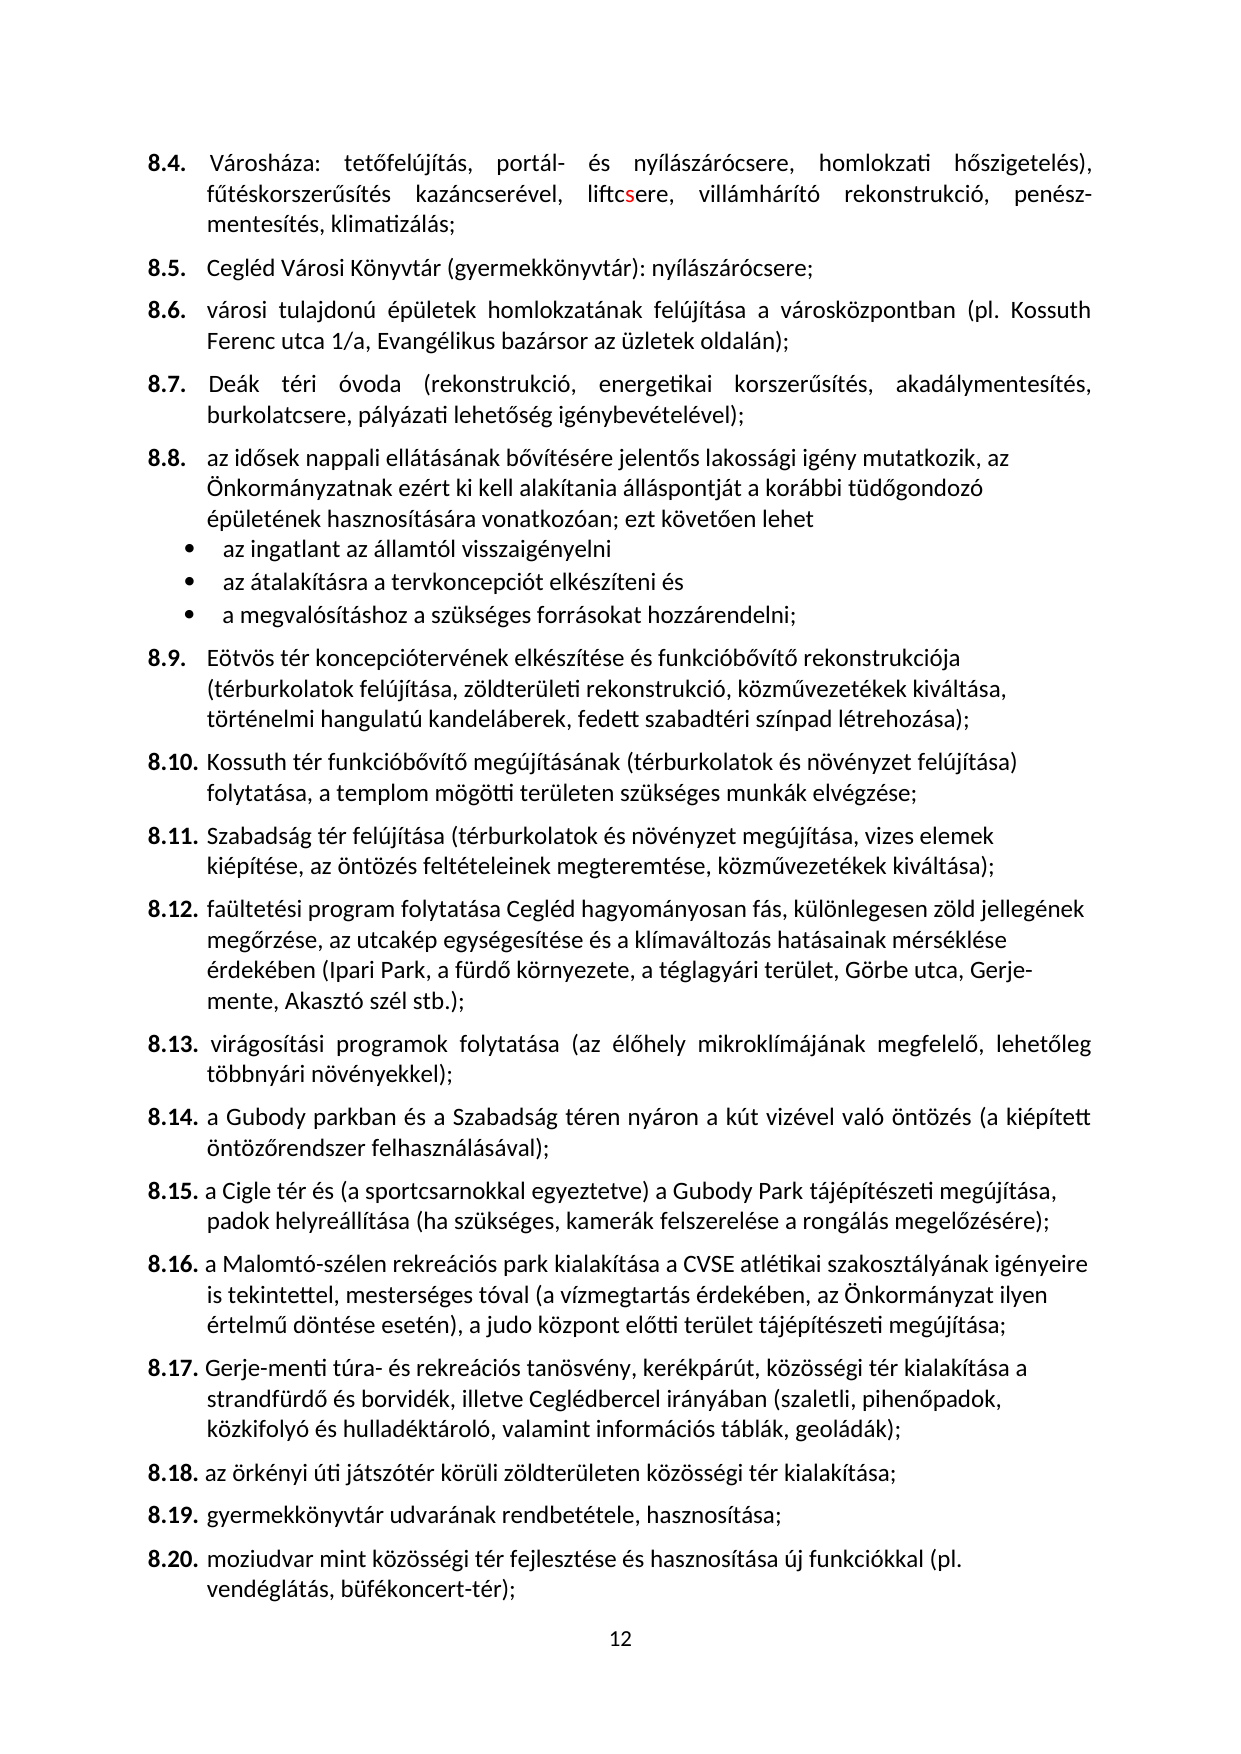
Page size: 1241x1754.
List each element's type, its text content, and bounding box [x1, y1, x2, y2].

text 8.19. gyermekkönyvtár udvarának rendbetétele, hasznosítása; [148, 1500, 1093, 1530]
text 8.12. faültetési program folytatása Cegléd hagyományosan fás, különlegesen zöld jellegének megőrzése, az utcakép egységesítése és a klímaváltozás hatásainak mérséklése érdekében (Ipari Park, a fürdő környezete, a téglagyári terület, Görbe utca, Gerje-mente, Akasztó szél stb.); [148, 893, 1093, 1015]
text 8.9. Eötvös tér koncepciótervének elkészítése és funkcióbővítő rekonstrukciója (térburkolatok felújítása, zöldterületi rekonstrukció, közművezetékek kiváltása, történelmi hangulatú kandeláberek, fedett szabadtéri színpad létrehozása); [148, 642, 1093, 734]
text 8.15. a Cigle tér és (a sportcsarnokkal egyeztetve) a Gubody Park tájépítészeti megújítása, padok helyreállítása (ha szükséges, kamerák felszerelése a rongálás megelőzésére); [148, 1175, 1093, 1236]
list az átalakításra a tervkoncepciót elkészíteni és [185, 566, 1093, 597]
text 8.17. Gerje-menti túra- és rekreációs tanösvény, kerékpárút, közösségi tér kialakítása a strandfürdő és borvidék, illetve Ceglédbercel irányában (szaletli, pihenőpadok, közkifolyó és hulladéktároló, valamint információs táblák, geoládák); [148, 1353, 1093, 1444]
text 8.4. Városháza: tetőfelújítás, portál- és nyílászárócsere, homlokzati hőszigetelés), fűtéskorszerűsítés kazáncserével, liftcsere, villámhárító rekonstrukció, penész-mentesítés, klimatizálás; [148, 148, 1093, 239]
text 8.13. virágosítási programok folytatása (az élőhely mikroklímájának megfelelő, lehetőleg többnyári növényekkel); [148, 1028, 1093, 1089]
list az ingatlant az államtól visszaigényelni [185, 533, 1093, 564]
text 8.20. moziudvar mint közösségi tér fejlesztése és hasznosítása új funkciókkal (pl. vendéglátás, büfékoncert-tér); [148, 1543, 1093, 1604]
text 8.7. Deák téri óvoda (rekonstrukció, energetikai korszerűsítés, akadálymentesítés, burkolatcsere, pályázati lehetőség igénybevételével); [148, 368, 1093, 429]
text 8.18. az örkényi úti játszótér körüli zöldterületen közösségi tér kialakítása; [148, 1457, 1093, 1487]
text 8.14. a Gubody parkban és a Szabadság téren nyáron a kút vizével való öntözés (a kiépített öntözőrendszer felhasználásával); [148, 1101, 1093, 1162]
text 8.6. városi tulajdonú épületek homlokzatának felújítása a városközpontban (pl. Kossuth Ferenc utca 1/a, Evangélikus bazársor az üzletek oldalán); [148, 295, 1093, 356]
text 8.10. Kossuth tér funkcióbővítő megújításának (térburkolatok és növényzet felújítása) folytatása, a templom mögötti területen szükséges munkák elvégzése; [148, 746, 1093, 807]
text 8.11. Szabadság tér felújítása (térburkolatok és növényzet megújítása, vizes elemek kiépítése, az öntözés feltételeinek megteremtése, közművezetékek kiváltása); [148, 820, 1093, 881]
text 8.16. a Malomtó-szélen rekreációs park kialakítása a CVSE atlétikai szakosztályának igényeire is tekintettel, mesterséges tóval (a vízmegtartás érdekében, az Önkormányzat ilyen értelmű döntése esetén), a judo központ előtti terület tájépítészeti megújítása; [148, 1248, 1093, 1340]
text 8.5. Cegléd Városi Könyvtár (gyermekkönyvtár): nyílászárócsere; [148, 252, 1093, 282]
text 8.8. az idősek nappali ellátásának bővítésére jelentős lakossági igény mutatkozik, az Önkormányzatnak ezért ki kell alakítania álláspontját a korábbi tüdőgondozó épületének hasznosítására vonatkozóan; ezt követően lehet [148, 442, 1093, 533]
list a megvalósításhoz a szükséges forrásokat hozzárendelni; [185, 599, 1093, 630]
